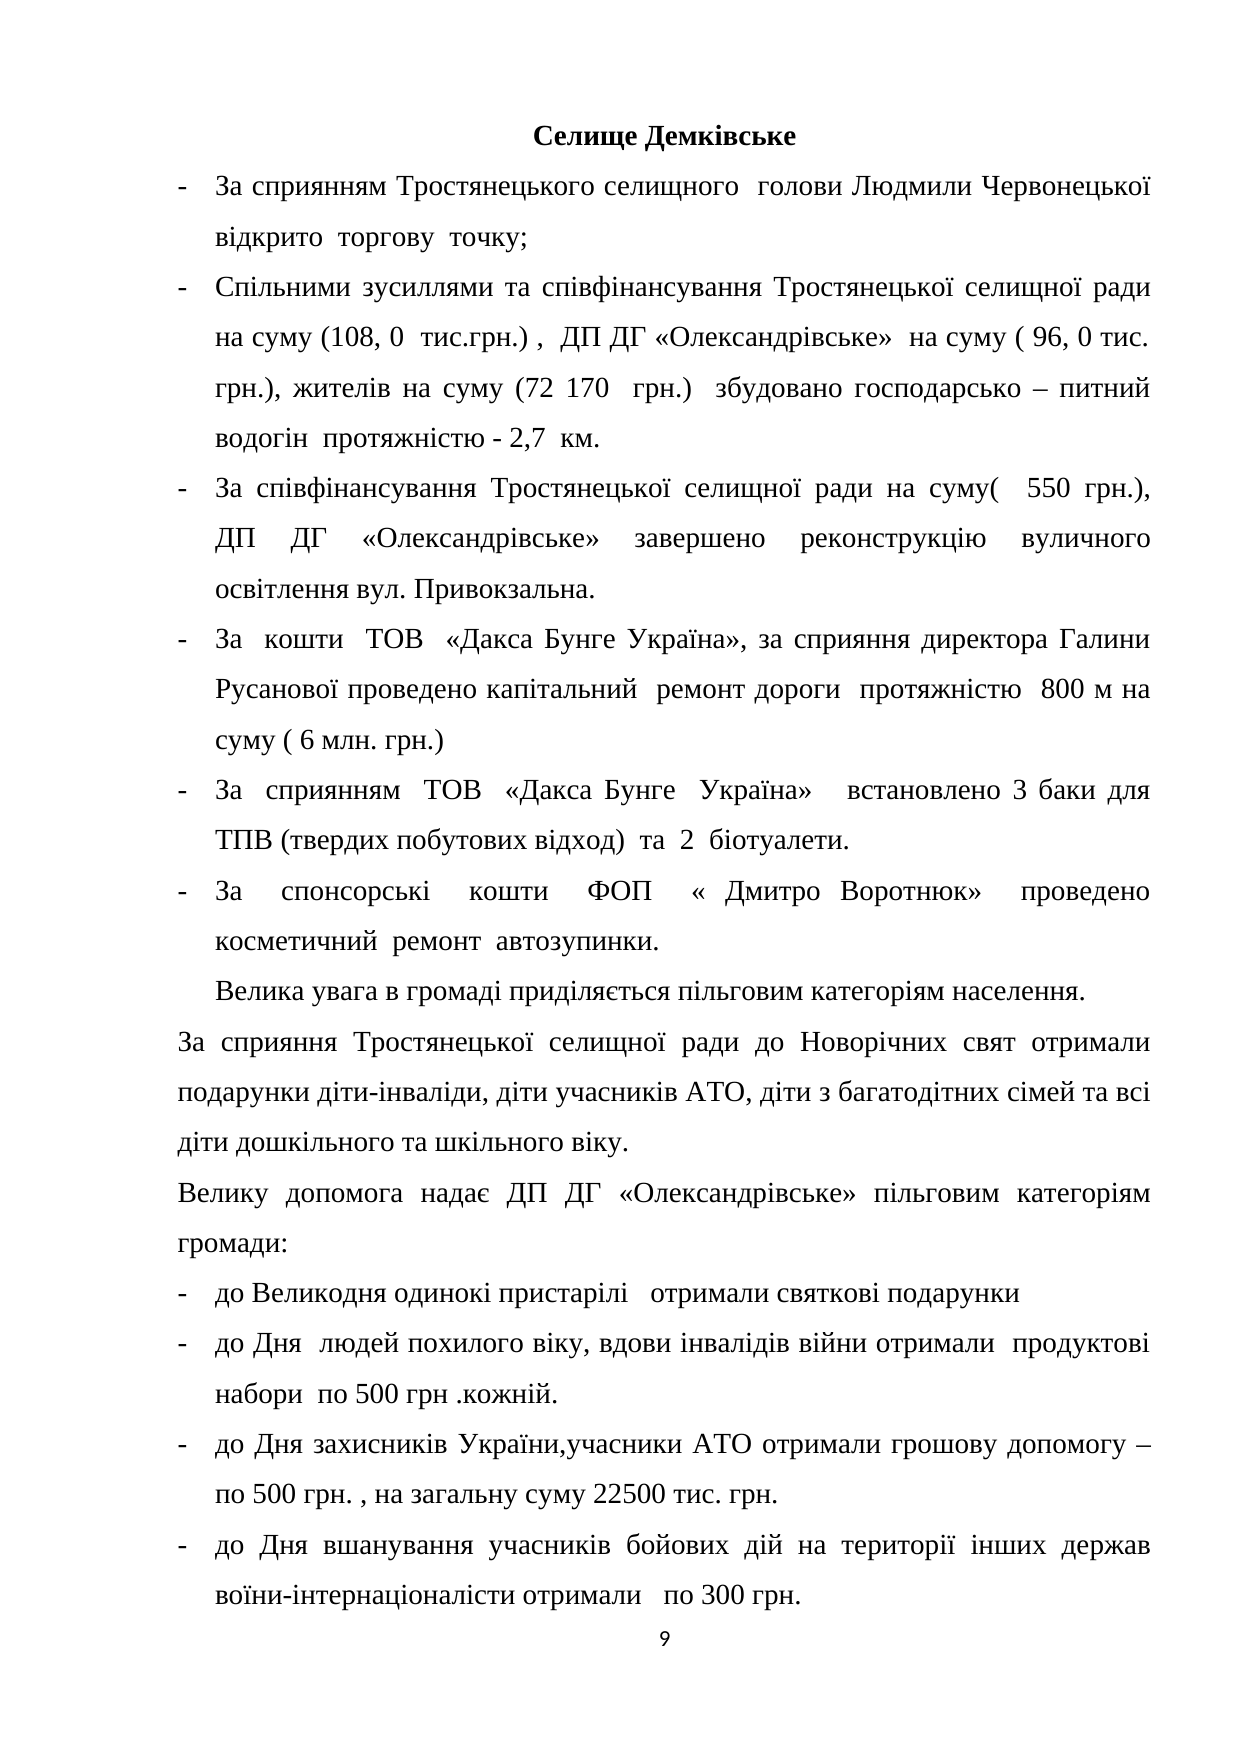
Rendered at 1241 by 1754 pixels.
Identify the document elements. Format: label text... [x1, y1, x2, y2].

list до Дня вшанування учасників бойових дій на території інших держав воїни-інтернаціоналісти отримали по 300 грн. [177, 1527, 1152, 1611]
list За сприянням ТОВ «Дакса Бунге Україна» встановлено 3 баки для ТПВ (твердих побутових відход) та 2 біотуалети. [177, 772, 1152, 856]
list За кошти ТОВ «Дакса Бунге Україна», за сприяння директора Галини Русанової проведено капітальний ремонт дороги протяжністю 800 м на суму ( 6 млн. грн.) [177, 621, 1152, 755]
list до Дня захисників України,учасники АТО отримали грошову допомогу – по 500 грн. , на загальну суму 22500 тис. грн. [177, 1426, 1152, 1510]
text Селище Демківське [177, 118, 1152, 152]
list Спільними зусиллями та співфінансування Тростянецької селищної ради на суму (108, 0 тис.грн.) , ДП ДГ «Олександрівське» на суму ( 96, 0 тис. грн.), жителів на суму (72 170 грн.) збудовано господарсько – питний водогін протяжністю - 2,7 км. [177, 269, 1152, 453]
text Велику допомога надає ДП ДГ «Олександрівське» пільговим категоріям громади: [177, 1175, 1152, 1258]
list За співфінансування Тростянецької селищної ради на суму( 550 грн.), ДП ДГ «Олександрівське» завершено реконструкцію вуличного освітлення вул. Привокзальна. [177, 470, 1152, 604]
text За сприяння Тростянецької селищної ради до Новорічних свят отримали подарунки діти-інваліди, діти учасників АТО, діти з багатодітних сімей та всі діти дошкільного та шкільного віку. [177, 1024, 1152, 1158]
list до Великодня одинокі пристарілі отримали святкові подарунки [177, 1275, 1152, 1309]
list За сприянням Тростянецького селищного голови Людмили Червонецької відкрито торгову точку; [177, 168, 1152, 252]
list За спонсорські кошти ФОП « Дмитро Воротнюк» проведено косметичний ремонт автозупинки. [177, 873, 1152, 957]
text Велика увага в громаді приділяється пільговим категоріям населення. [177, 973, 1152, 1007]
list до Дня людей похилого віку, вдови інвалідів війни отримали продуктові набори по 500 грн .кожній. [177, 1326, 1152, 1409]
